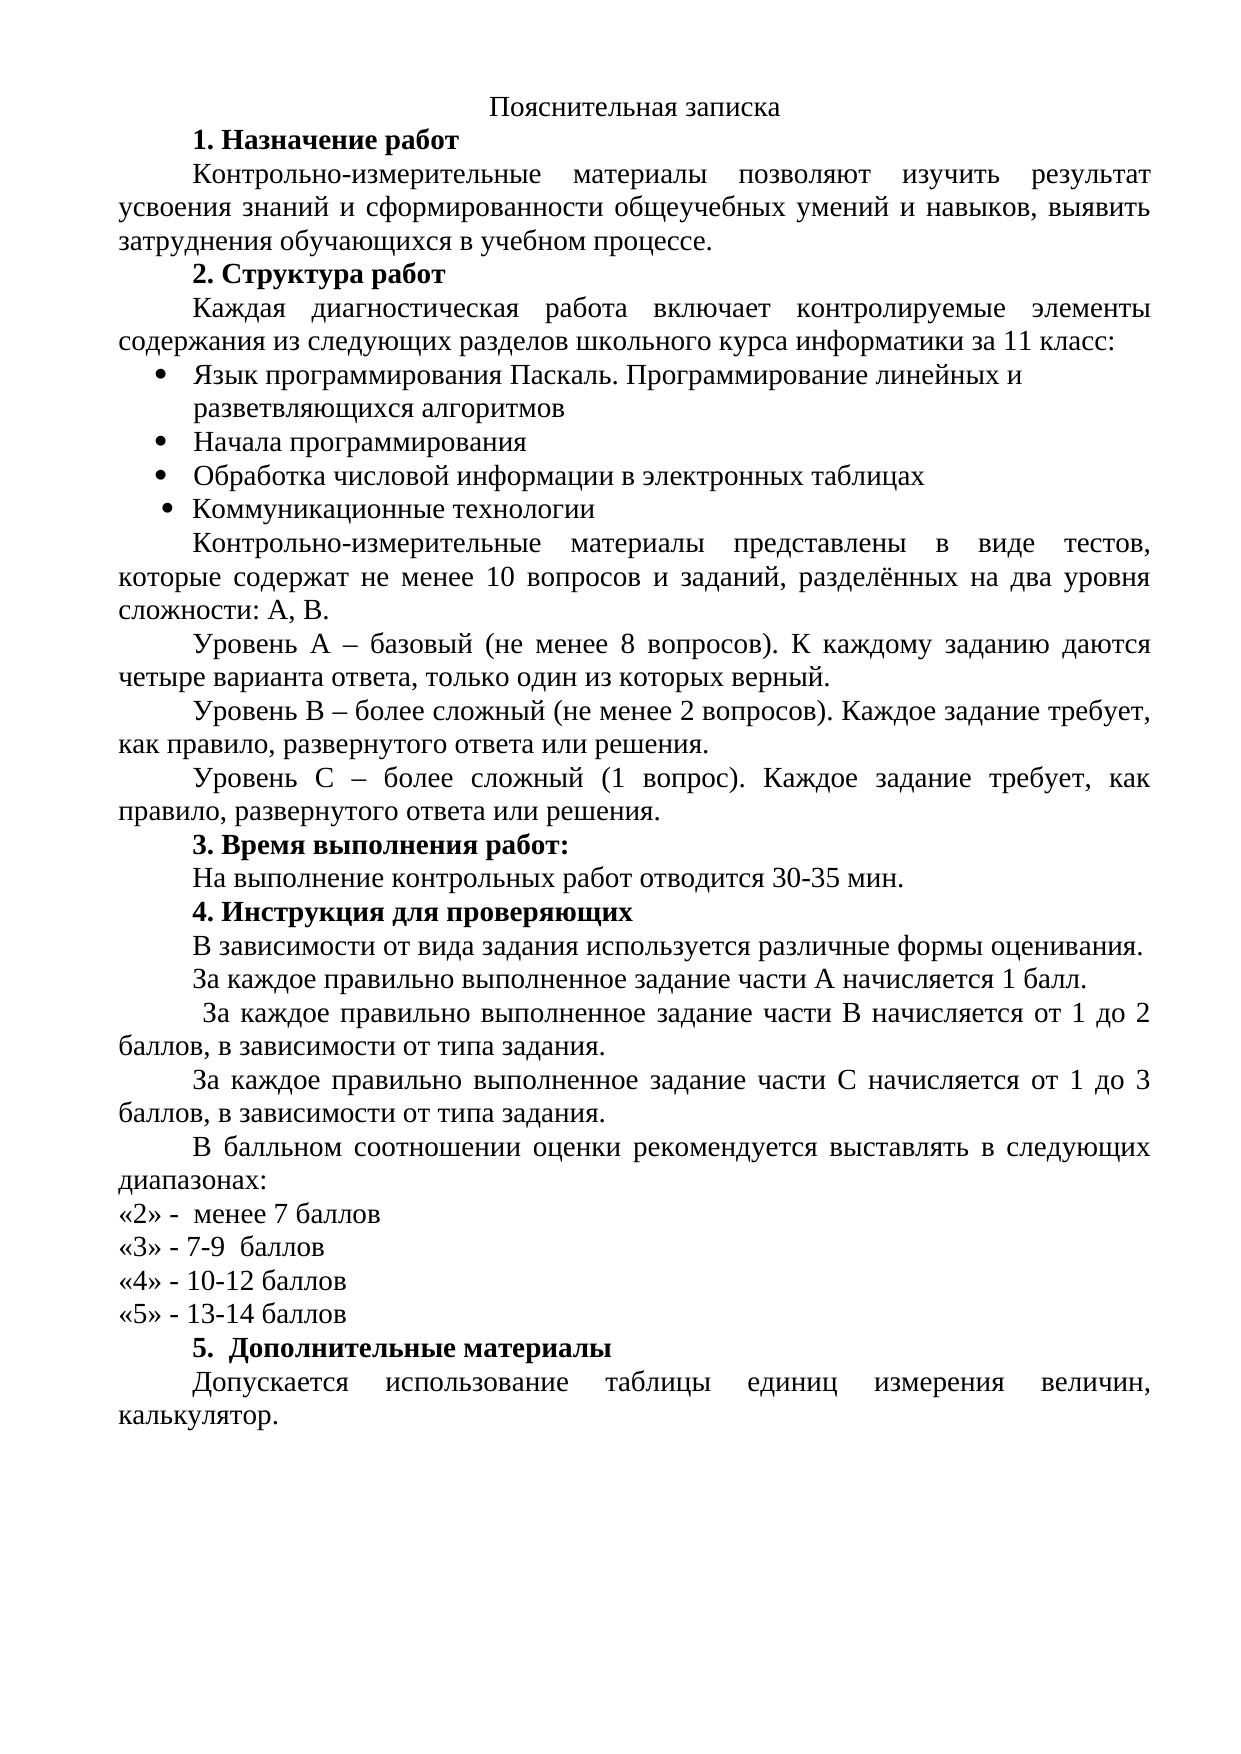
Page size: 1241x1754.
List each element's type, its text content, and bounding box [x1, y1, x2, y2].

text Уровень В – более сложный (не менее 2 вопросов). Каждое задание требует, как правило, развернутого ответа или решения. [118, 693, 1152, 760]
text «2» - менее 7 баллов [118, 1196, 1152, 1229]
text Контрольно-измерительные материалы представлены в виде тестов, которые содержат не менее 10 вопросов и заданий, разделённых на два уровня сложности: А, В. [118, 525, 1152, 626]
list Обработка числовой информации в электронных таблицах [156, 458, 1152, 491]
list Начала программирования [156, 424, 1152, 458]
text Допускается использование таблицы единиц измерения величин, калькулятор. [118, 1364, 1152, 1431]
text Контрольно-измерительные материалы позволяют изучить результат усвоения знаний и сформированности общеучебных умений и навыков, выявить затруднения обучающихся в учебном процессе. [118, 156, 1152, 256]
text 3. Время выполнения работ: [118, 827, 1152, 861]
text «5» - 13-14 баллов [118, 1297, 1152, 1330]
text На выполнение контрольных работ отводится 30-35 мин. [118, 861, 1152, 894]
text В балльном соотношении оценки рекомендуется выставлять в следующих диапазонах: [118, 1129, 1152, 1196]
list Коммуникационные технологии [162, 491, 1152, 525]
text Каждая диагностическая работа включает контролируемые элементы содержания из следующих разделов школьного курса информатики за 11 класс: [118, 290, 1152, 357]
text 1. Назначение работ [118, 122, 1152, 156]
text Уровень С – более сложный (1 вопрос). Каждое задание требует, как правило, развернутого ответа или решения. [118, 760, 1152, 827]
text В зависимости от вида задания используется различные формы оценивания. [118, 928, 1152, 961]
text 5. Дополнительные материалы [118, 1330, 1152, 1364]
list Язык программирования Паскаль. Программирование линейных и разветвляющихся алгоритмов [156, 357, 1152, 424]
text Пояснительная записка [118, 89, 1152, 122]
text «3» - 7-9 баллов [118, 1229, 1152, 1263]
text За каждое правильно выполненное задание части В начисляется от 1 до 2 баллов, в зависимости от типа задания. [118, 995, 1152, 1062]
text 2. Структура работ [118, 256, 1152, 290]
text За каждое правильно выполненное задание части С начисляется от 1 до 3 баллов, в зависимости от типа задания. [118, 1062, 1152, 1129]
text Уровень А – базовый (не менее 8 вопросов). К каждому заданию даются четыре варианта ответа, только один из которых верный. [118, 626, 1152, 693]
text За каждое правильно выполненное задание части А начисляется 1 балл. [118, 961, 1152, 995]
text 4. Инструкция для проверяющих [118, 894, 1152, 928]
text «4» - 10-12 баллов [118, 1263, 1152, 1297]
